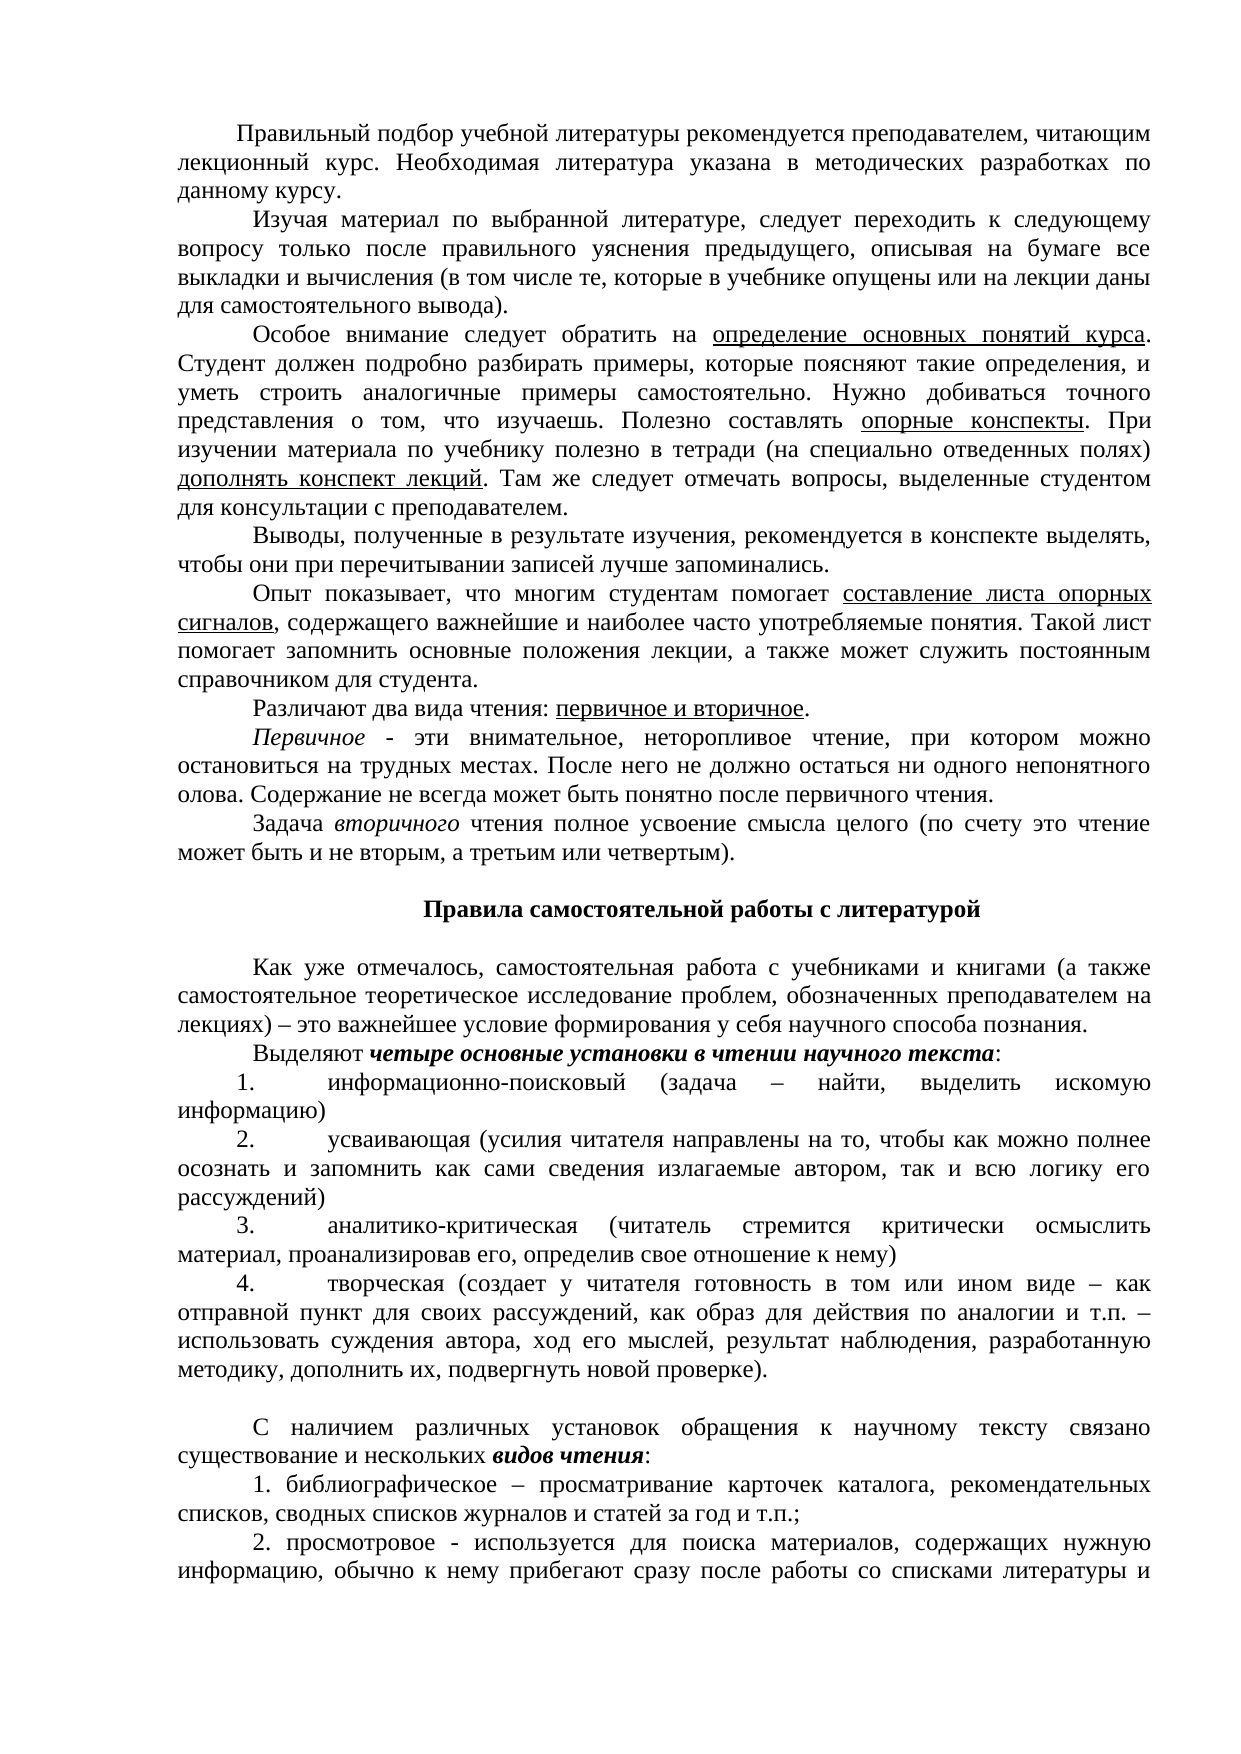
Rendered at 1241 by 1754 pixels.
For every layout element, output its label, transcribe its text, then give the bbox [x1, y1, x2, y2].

text Задача вторичного чтения полное усвоение смысла целого (по счету это чтение может быть и не вторым, а третьим или четвертым). [177, 808, 1152, 866]
text Правила самостоятельной работы с литературой [177, 894, 1152, 923]
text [177, 1527, 1152, 1584]
text Выделяют четыре основные установки в чтении научного текста: [177, 1038, 1152, 1067]
text Первичное - эти внимательное, неторопливое чтение, при котором можно остановиться на трудных местах. После него не должно остаться ни одного непонятного олова. Содержание не всегда может быть понятно после первичного чтения. [177, 722, 1152, 808]
text Особое внимание следует обратить на определение основных понятий курса. Студент должен подробно разбирать примеры, которые поясняют такие определения, и уметь строить аналогичные примеры самостоятельно. Нужно добиваться точного представления о том, что изучаешь. Полезно составлять опорные конспекты. При изучении материала по учебнику полезно в тетради (на специально отведенных полях) дополнять конспект лекций. Там же следует отмечать вопросы, выделенные студентом для консультации с преподавателем. [177, 319, 1152, 521]
list аналитико-критическая (читатель стремится критически осмыслить материал, проанализировав его, определив свое отношение к нему) [177, 1211, 1152, 1268]
text Различают два вида чтения: первичное и вторичное. [177, 693, 1152, 722]
text Изучая материал по выбранной литературе, следует переходить к следующему вопросу только после правильного уяснения предыдущего, описывая на бумаге все выкладки и вычисления (в том числе те, которые в учебнике опущены или на лекции даны для самостоятельного вывода). [177, 204, 1152, 319]
text Как уже отмечалось, самостоятельная работа с учебниками и книгами (а также самостоятельное теоретическое исследование проблем, обозначенных преподавателем на лекциях) – это важнейшее условие формирования у себя научного способа познания. [177, 952, 1152, 1038]
text 1. библиографическое – просматривание карточек каталога, рекомендательных списков, сводных списков журналов и статей за год и т.п.; [177, 1469, 1152, 1527]
list информационно-поисковый (задача – найти, выделить искомую информацию) [177, 1067, 1152, 1124]
list усваивающая (усилия читателя направлены на то, чтобы как можно полнее осознать и запомнить как сами сведения излагаемые автором, так и всю логику его рассуждений) [177, 1124, 1152, 1211]
text Правильный подбор учебной литературы рекомендуется преподавателем, читающим лекционный курс. Необходимая литература указана в методических разработках по данному курсу. [177, 118, 1152, 204]
text С наличием различных установок обращения к научному тексту связано существование и нескольких видов чтения: [177, 1412, 1152, 1469]
text Опыт показывает, что многим студентам помогает составление листа опорных сигналов, содержащего важнейшие и наиболее часто употребляемые понятия. Такой лист помогает запомнить основные положения лекции, а также может служить постоянным справочником для студента. [177, 578, 1152, 693]
list творческая (создает у читателя готовность в том или ином виде – как отправной пункт для своих рассуждений, как образ для действия по аналогии и т.п. – использовать суждения автора, ход его мыслей, результат наблюдения, разработанную методику, дополнить их, подвергнуть новой проверке). [177, 1268, 1152, 1383]
text Выводы, полученные в результате изучения, рекомендуется в конспекте выделять, чтобы они при перечитывании записей лучше запоминались. [177, 521, 1152, 578]
